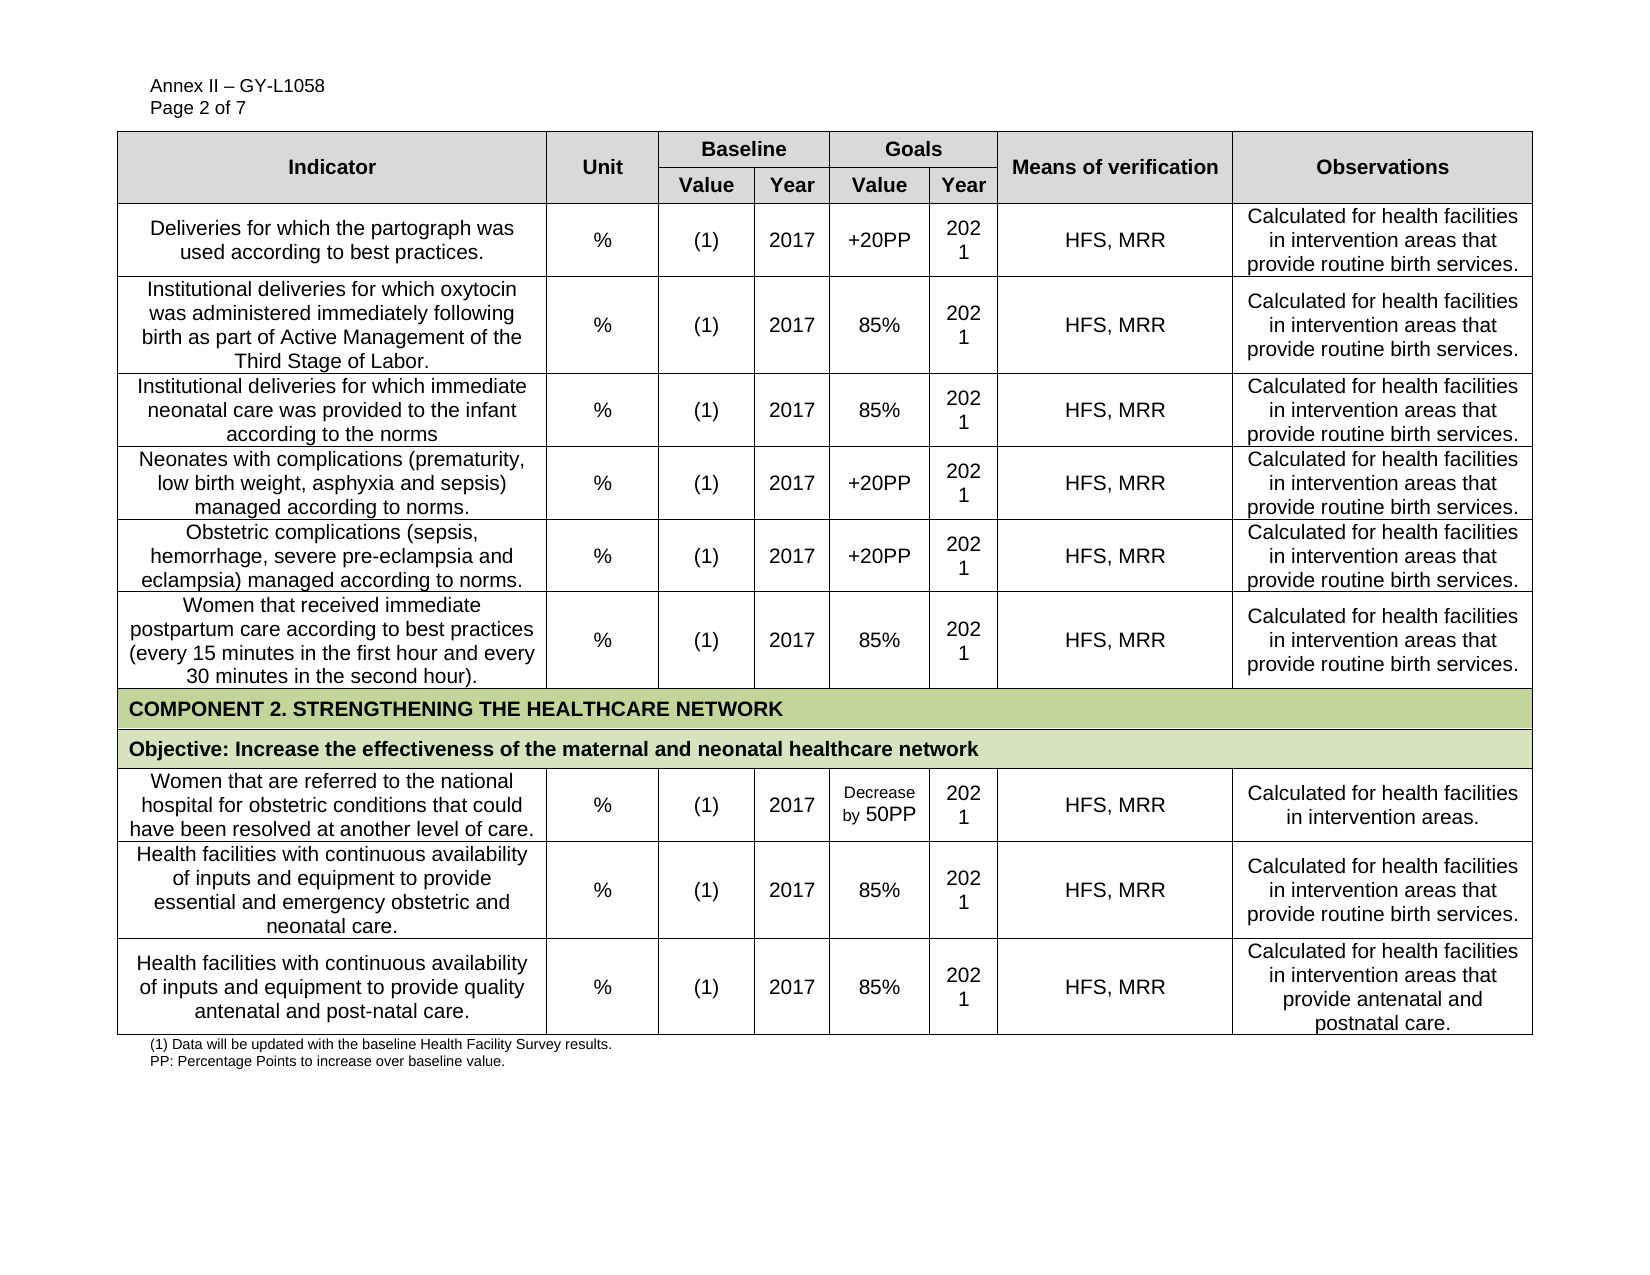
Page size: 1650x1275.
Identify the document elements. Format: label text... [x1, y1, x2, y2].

table_cell % [547, 374, 658, 446]
table_cell +20PP [830, 520, 929, 591]
table_cell 2017 [755, 447, 829, 518]
table_cell 2017 [755, 939, 829, 1034]
table_cell Institutional deliveries for which oxytocin was administered immediately following birth as part of Active Management of the Third Stage of Labor. [118, 277, 546, 373]
table_cell % [547, 520, 658, 591]
table_cell Institutional deliveries for which immediate neonatal care was provided to the infant according to the norms [118, 374, 546, 446]
table_cell +20PP [830, 204, 929, 276]
table_cell Health facilities with continuous availability of inputs and equipment to provide quality antenatal and post-natal care. [118, 939, 546, 1034]
table_cell 2017 [755, 592, 829, 688]
table_cell Women that received immediate postpartum care according to best practices (every 15 minutes in the first hour and every 30 minutes in the second hour). [118, 592, 546, 688]
table_cell (1) [659, 204, 754, 276]
table_cell % [547, 939, 658, 1034]
table_cell Obstetric complications (sepsis, hemorrhage, severe pre-eclampsia and eclampsia) managed according to norms. [118, 520, 546, 591]
table_cell % [547, 277, 658, 373]
table_cell HFS, MRR [998, 939, 1232, 1034]
table_cell 2017 [755, 520, 829, 591]
table_cell HFS, MRR [998, 447, 1232, 518]
table_cell % [547, 447, 658, 518]
table_cell Value [830, 168, 929, 203]
table_cell (1) [659, 842, 754, 937]
table_header Means of verification [998, 132, 1232, 203]
table_cell Calculated for health facilities in intervention areas that provide routine birth services. [1233, 842, 1532, 937]
table_header Baseline [659, 132, 829, 167]
table_cell Deliveries for which the partograph was used according to best practices. [118, 204, 546, 276]
table_cell Calculated for health facilities in intervention areas that provide antenatal and postnatal care. [1233, 939, 1532, 1034]
table_cell Calculated for health facilities in intervention areas that provide routine birth services. [1233, 520, 1532, 591]
table_cell +20PP [830, 447, 929, 518]
text PP: Percentage Points to increase over baseline value. [150, 1052, 1500, 1069]
table_cell 2021 [930, 447, 997, 518]
table_cell (1) [659, 592, 754, 688]
table_cell Health facilities with continuous availability of inputs and equipment to provide essential and emergency obstetric and neonatal care. [118, 842, 546, 937]
table_cell 2021 [930, 374, 997, 446]
table_cell HFS, MRR [998, 374, 1232, 446]
table_cell Women that are referred to the national hospital for obstetric conditions that could have been resolved at another level of care. [118, 769, 546, 841]
table_cell 2021 [930, 939, 997, 1034]
table_cell 85% [830, 592, 929, 688]
table_cell Calculated for health facilities in intervention areas that provide routine birth services. [1233, 374, 1532, 446]
table_cell 2017 [755, 204, 829, 276]
table_header Observations [1233, 132, 1532, 203]
table_cell HFS, MRR [998, 592, 1232, 688]
table_cell % [547, 592, 658, 688]
text (1) Data will be updated with the baseline Health Facility Survey results. [150, 1035, 1500, 1052]
table_cell 2021 [930, 592, 997, 688]
table_header Unit [547, 132, 658, 203]
table_cell % [547, 842, 658, 937]
table_cell Calculated for health facilities in intervention areas that provide routine birth services. [1233, 592, 1532, 688]
table_cell Calculated for health facilities in intervention areas that provide routine birth services. [1233, 204, 1532, 276]
table_cell (1) [659, 520, 754, 591]
table_cell (1) [659, 277, 754, 373]
table_cell 2017 [755, 374, 829, 446]
table_cell (1) [659, 447, 754, 518]
table_cell (1) [659, 939, 754, 1034]
table_cell HFS, MRR [998, 204, 1232, 276]
table_cell (1) [659, 374, 754, 446]
table_cell 2021 [930, 769, 997, 841]
table_cell Calculated for health facilities in intervention areas that provide routine birth services. [1233, 447, 1532, 518]
table_cell 85% [830, 374, 929, 446]
table_cell Neonates with complications (prematurity, low birth weight, asphyxia and sepsis) managed according to norms. [118, 447, 546, 518]
table_cell 2021 [930, 520, 997, 591]
table_header Goals [830, 132, 997, 167]
table_cell Decrease by 50PP [830, 769, 929, 841]
table_cell HFS, MRR [998, 842, 1232, 937]
table_cell Value [659, 168, 754, 203]
table_cell 2017 [755, 769, 829, 841]
table_header Indicator [118, 132, 546, 203]
table_cell 85% [830, 277, 929, 373]
table_cell Calculated for health facilities in intervention areas that provide routine birth services. [1233, 277, 1532, 373]
table_cell (1) [659, 769, 754, 841]
table_cell 2021 [930, 277, 997, 373]
table_cell 2021 [930, 204, 997, 276]
table_cell 2021 [930, 842, 997, 937]
table_cell Calculated for health facilities in intervention areas. [1233, 769, 1532, 841]
table_cell HFS, MRR [998, 769, 1232, 841]
table_cell % [547, 769, 658, 841]
table_cell 2017 [755, 842, 829, 937]
table_cell Year [755, 168, 829, 203]
table_cell HFS, MRR [998, 520, 1232, 591]
table_cell % [547, 204, 658, 276]
table_cell HFS, MRR [998, 277, 1232, 373]
table_cell Component 2. Strengthening the healthcare network [118, 689, 1532, 728]
table_cell Year [930, 168, 997, 203]
table_cell 85% [830, 939, 929, 1034]
table_cell Objective: Increase the effectiveness of the maternal and neonatal healthcare network [118, 730, 1532, 768]
table_cell 2017 [755, 277, 829, 373]
table_cell 85% [830, 842, 929, 937]
